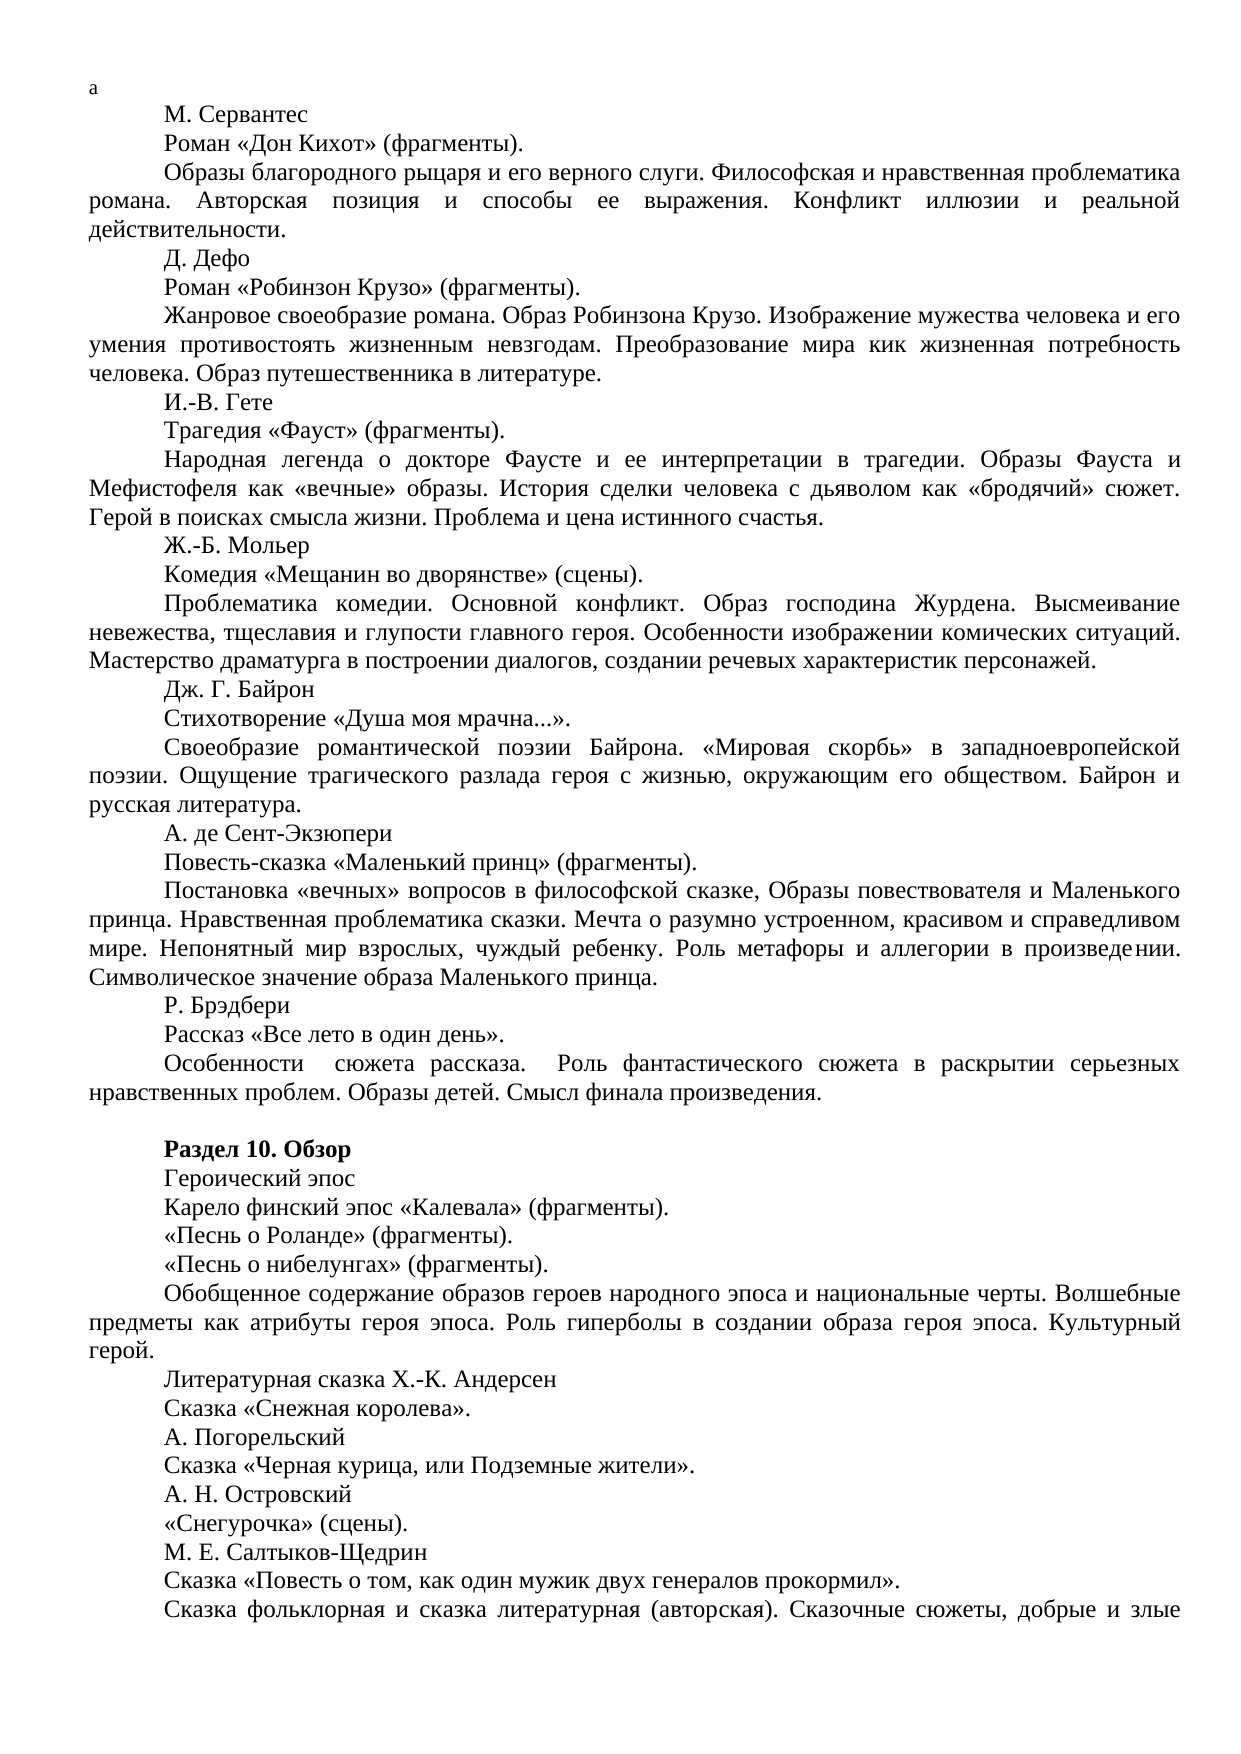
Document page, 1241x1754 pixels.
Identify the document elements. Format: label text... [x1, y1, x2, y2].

text «Песнь о Роланде» (фрагменты). [89, 1220, 1181, 1249]
text Ж.-Б. Мольер [89, 530, 1181, 559]
text И.-В. Гете [89, 387, 1181, 415]
text Комедия «Мещанин во дворянстве» (сцены). [89, 559, 1181, 588]
subtitle Раздел 10. Обзор [89, 1134, 1181, 1163]
text Сказка «Повесть о том, как один мужик двух генералов прокормил». [89, 1565, 1181, 1594]
text «Снегурочка» (сцены). [89, 1508, 1181, 1537]
text Обобщенное содержание образов героев народного эпоса и национальные черты. Волшебные предметы как атрибуты героя эпоса. Роль гиперболы в создании образа героя эпоса. Культурный герой. [89, 1278, 1181, 1364]
text Литературная сказка Х.-К. Андерсен [89, 1364, 1181, 1393]
text М. Сервантес [89, 99, 1181, 128]
text Р. Брэдбери [89, 990, 1181, 1019]
text А. Н. Островский [89, 1479, 1181, 1508]
text Карело финский эпос «Калевала» (фрагменты). [89, 1192, 1181, 1220]
text Рассказ «Все лето в один день». [89, 1019, 1181, 1048]
text Проблематика комедии. Основной конфликт. Образ господина Журдена. Высмеивание невежества, тщеславия и глупости главного героя. Особенности изображении комических ситуаций. Мастерство драматурга в построении диалогов, создании речевых характеристик персонажей. [89, 588, 1181, 674]
text Героический эпос [89, 1163, 1181, 1192]
text Своеобразие романтической поэзии Байрона. «Мировая скорбь» в западноевропейской поэзии. Ощущение трагического разлада героя с жизнью, окружающим его обществом. Байрон и русская литература. [89, 732, 1181, 818]
text Д. Дефо [89, 243, 1181, 272]
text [89, 1594, 1181, 1623]
text Стихотворение «Душа моя мрачна...». [89, 703, 1181, 732]
text Образы благородного рыцаря и его верного слуги. Философская и нравственная проблематика романа. Авторская позиция и способы ее выражения. Конфликт иллюзии и реальной действительности. [89, 157, 1181, 243]
text Дж. Г. Байрон [89, 674, 1181, 703]
text Трагедия «Фауст» (фрагменты). [89, 415, 1181, 444]
text М. Е. Салтыков-Щедрин [89, 1537, 1181, 1565]
text Жанровое своеобразие романа. Образ Робинзона Крузо. Изображение мужества человека и его умения противостоять жизненным невзгодам. Преобразование мира кик жизненная потребность человека. Образ путешественника в литературе. [89, 300, 1181, 387]
text Народная легенда о докторе Фаусте и ее интерпретации в трагедии. Образы Фауста и Мефистофеля как «вечные» образы. История сделки человека с дьяволом как «бродячий» сюжет. Герой в поисках смысла жизни. Проблема и цена истинного счастья. [89, 444, 1181, 530]
text Роман «Робинзон Крузо» (фрагменты). [89, 272, 1181, 300]
text Постановка «вечных» вопросов в философской сказке, Образы повествователя и Маленького принца. Нравственная проблематика сказки. Мечта о разумно устроенном, красивом и справедливом мире. Непонятный мир взрослых, чуждый ребенку. Роль метафоры и аллегории в произведении. Символическое значение образа Маленького принца. [89, 875, 1181, 990]
text Повесть-сказка «Маленький принц» (фрагменты). [89, 847, 1181, 875]
text Роман «Дон Кихот» (фрагменты). [89, 128, 1181, 157]
text Сказка «Черная курица, или Подземные жители». [89, 1450, 1181, 1479]
text А. де Сент-Экзюпери [89, 818, 1181, 847]
text «Песнь о нибелунгах» (фрагменты). [89, 1249, 1181, 1278]
text А. Погорельский [89, 1422, 1181, 1450]
text Особенности сюжета рассказа. Роль фантастического сюжета в раскрытии серьезных нравственных проблем. Образы детей. Смысл финала произведения. [89, 1048, 1181, 1105]
text Сказка «Снежная королева». [89, 1393, 1181, 1422]
